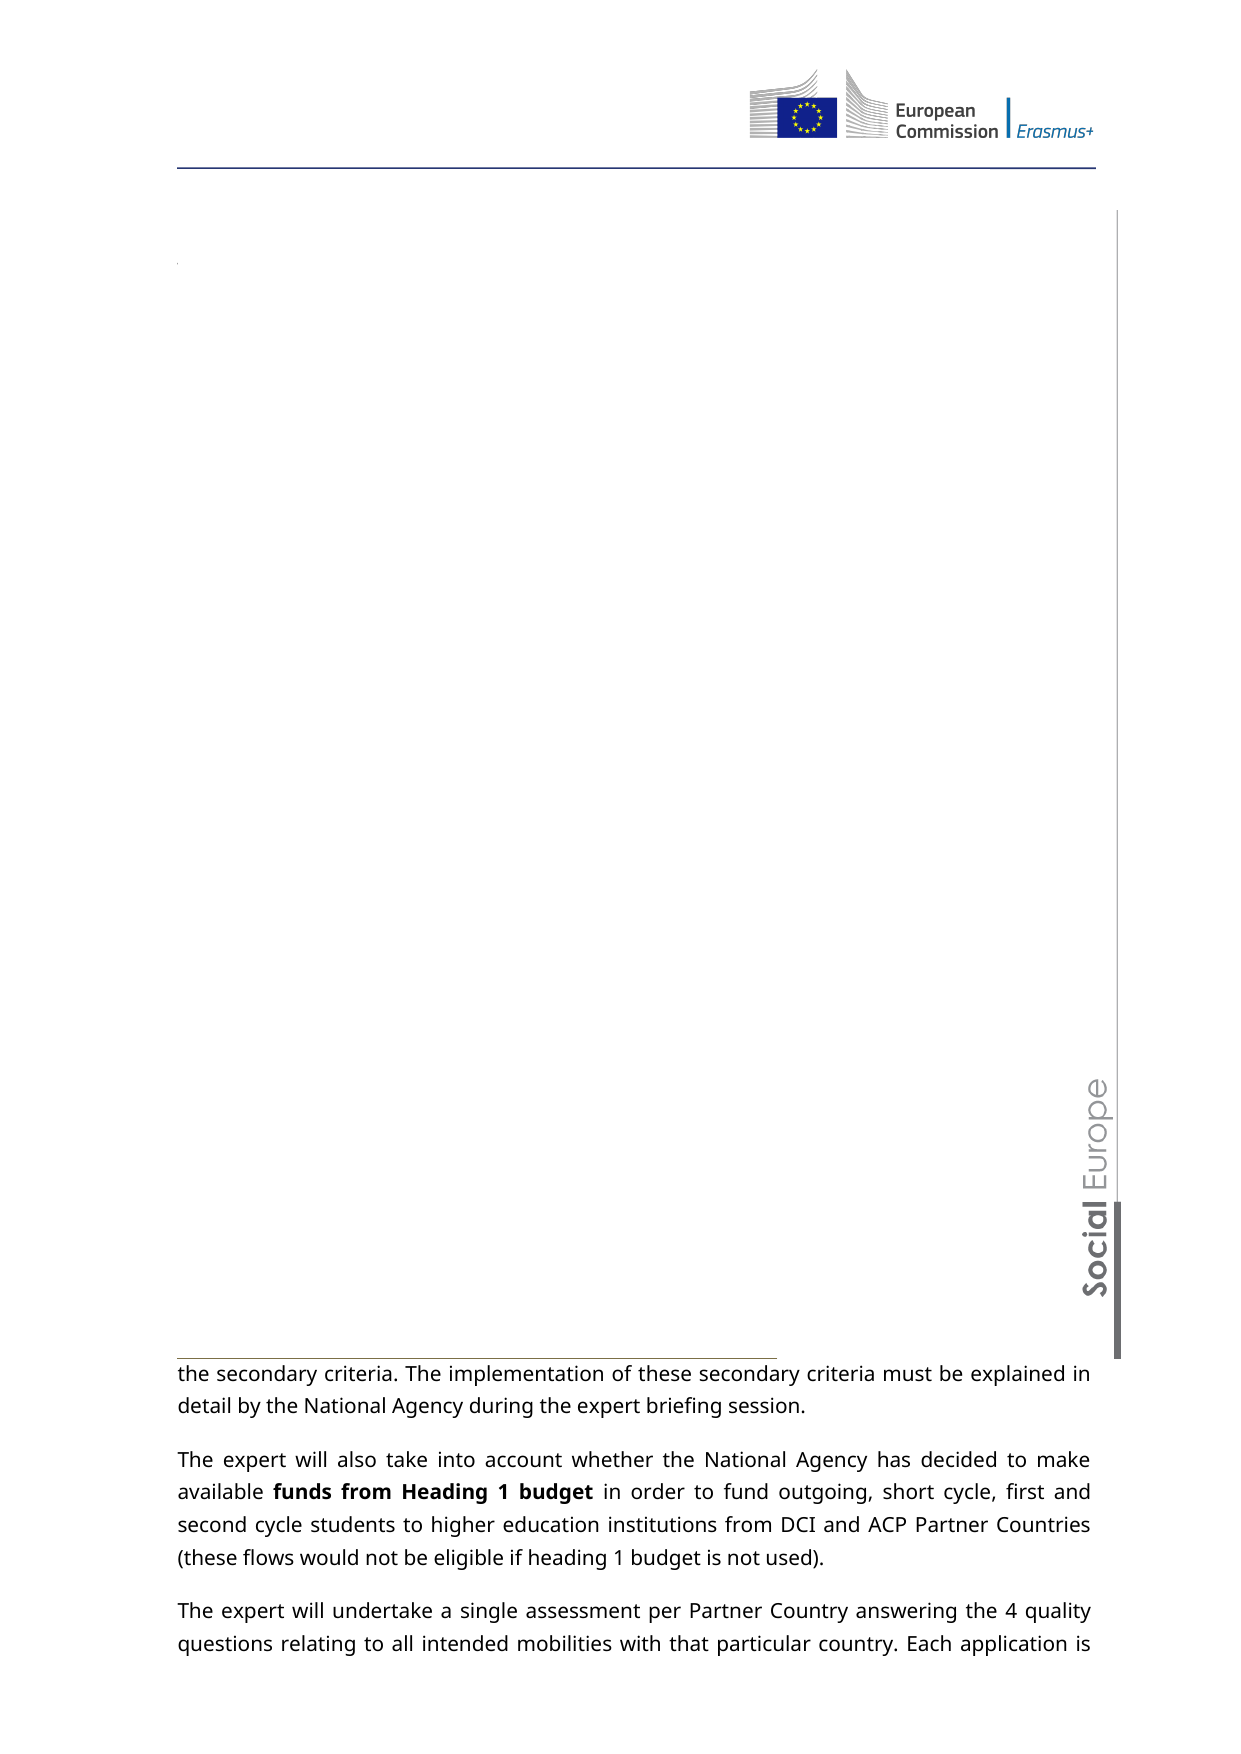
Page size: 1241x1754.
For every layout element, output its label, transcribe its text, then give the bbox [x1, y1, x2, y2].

picture [749, 69, 1093, 142]
text The expert will also take into account whether the National Agency has decided to make available funds from Heading 1 budget in order to fund outgoing, short cycle, first and second cycle students to higher education institutions from DCI and ACP Partner Countries (these flows would not be eligible if heading 1 budget is not used). [177, 1445, 1092, 1571]
text If the application concerns a Partner Country for which the National Agency has set secondary criteria, the experts will first check that the application respects all the secondary criteria published by the National Agency and exclude those mobility flows which fall outside the secondary criteria. The implementation of these secondary criteria must be explained in detail by the National Agency during the expert briefing session. [177, 1359, 1092, 1420]
text The expert will undertake a single assessment per Partner Country answering the 4 quality questions relating to all intended mobilities with that particular country. Each application is likely to request mobility support for a number of different Partner Countries. The intended mobility for a given Partner Country may vary in terms of the number of flows requested (student mobility or staff involved in teaching or training; incoming and/or outgoing). [177, 1596, 1092, 1657]
picture [177, 210, 1121, 1359]
